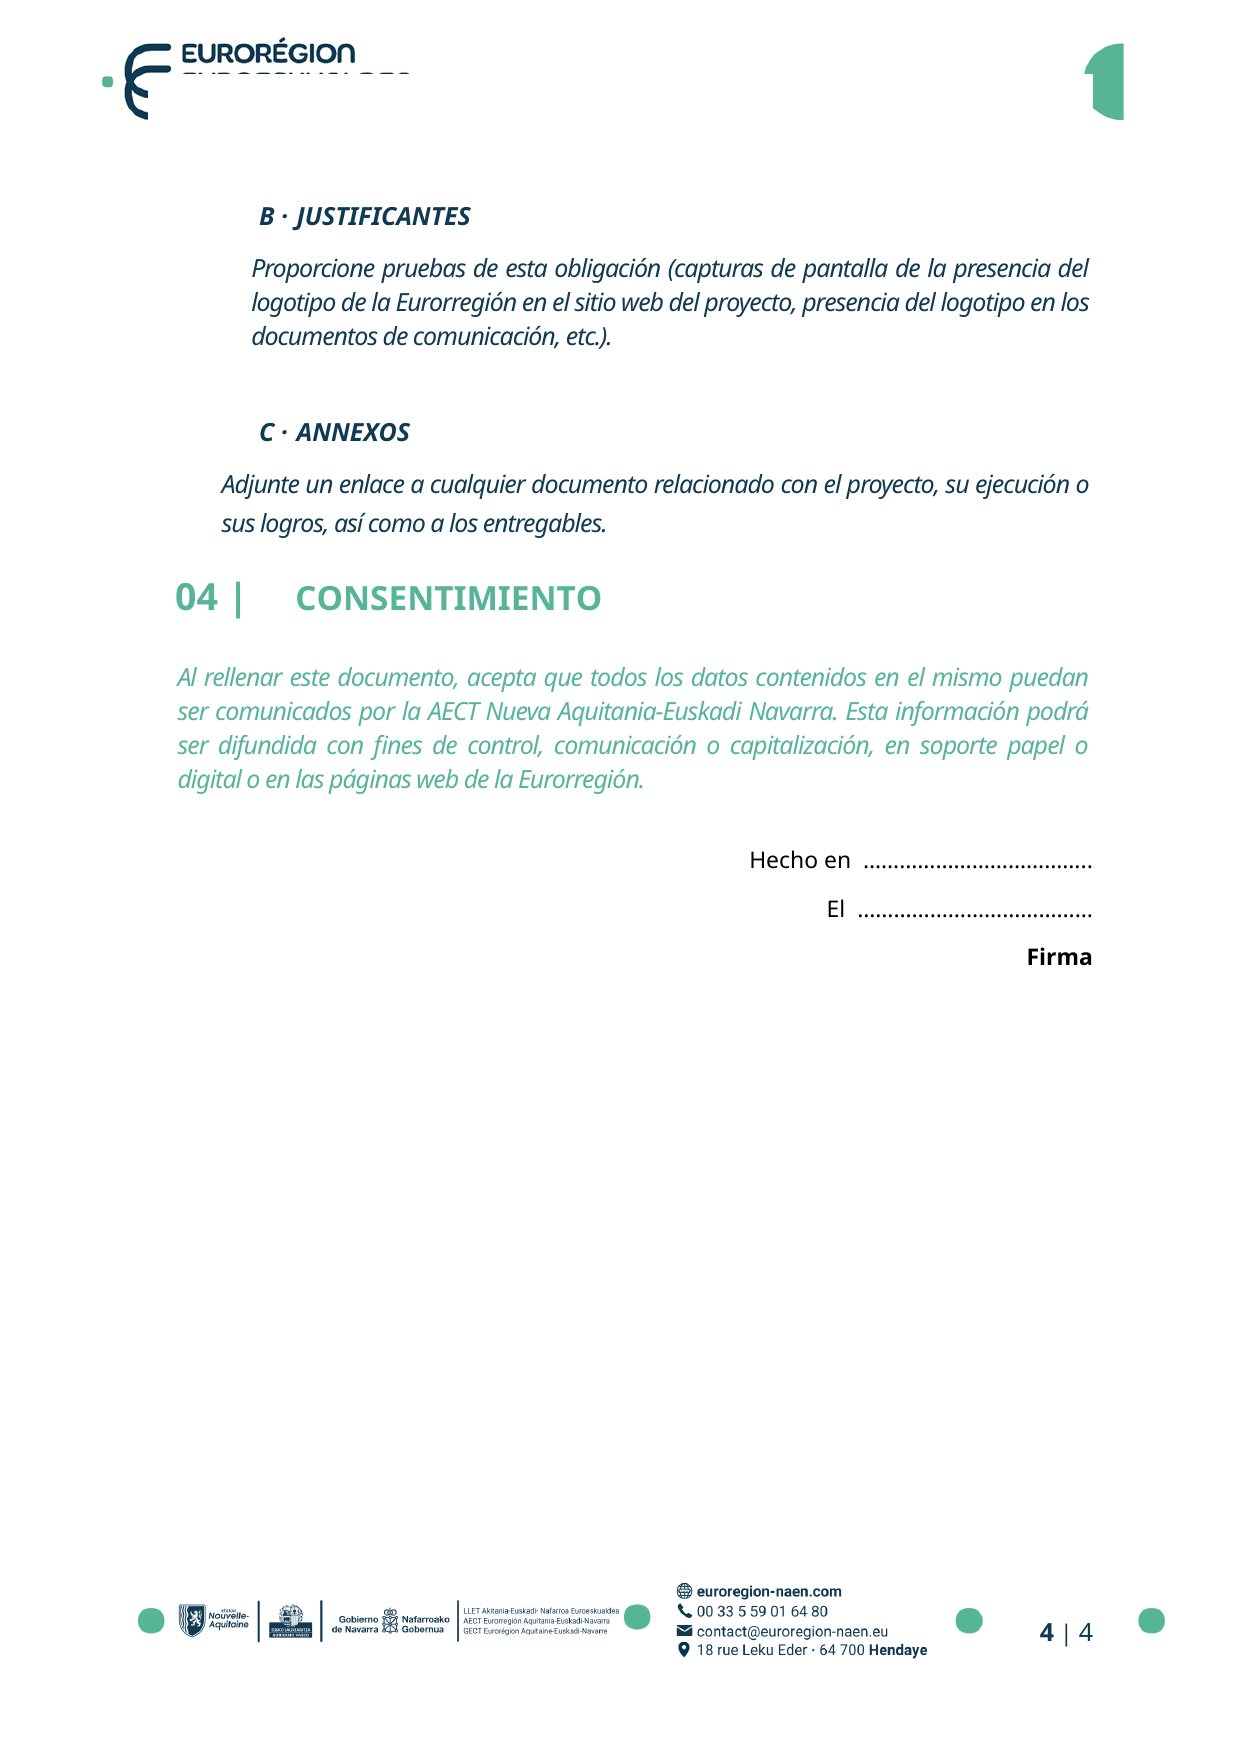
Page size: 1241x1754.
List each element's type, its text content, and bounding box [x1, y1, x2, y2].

text El ………………………………… [148, 893, 1093, 924]
picture [126, 1565, 1177, 1676]
picture [21, 22, 1124, 176]
subtitle Proporcione pruebas de esta obligación (capturas de pantalla de la presencia del logotipo de la Eurorregión en el sitio web del proyecto, presencia del logotipo en los documentos de comunicación, etc.). [251, 250, 1093, 353]
text Adjunte un enlace a cualquier documento relacionado con el proyecto, su ejecución o sus logros, así como a los entregables. [221, 467, 1093, 540]
text Hecho en ……………………………….. [148, 844, 1093, 876]
text Firma [148, 941, 1093, 972]
subtitle JustificaNTES [259, 199, 1093, 233]
subtitle ConsentIMIENTO [221, 570, 1093, 621]
subtitle Annexos [259, 415, 1093, 449]
subtitle Al rellenar este documento, acepta que todos los datos contenidos en el mismo puedan ser comunicados por la AECT Nueva Aquitania-Euskadi Navarra. Esta información podrá ser difundida con fines de control, comunicación o capitalización, en soporte papel o digital o en las páginas web de la Eurorregión. [177, 660, 1093, 796]
